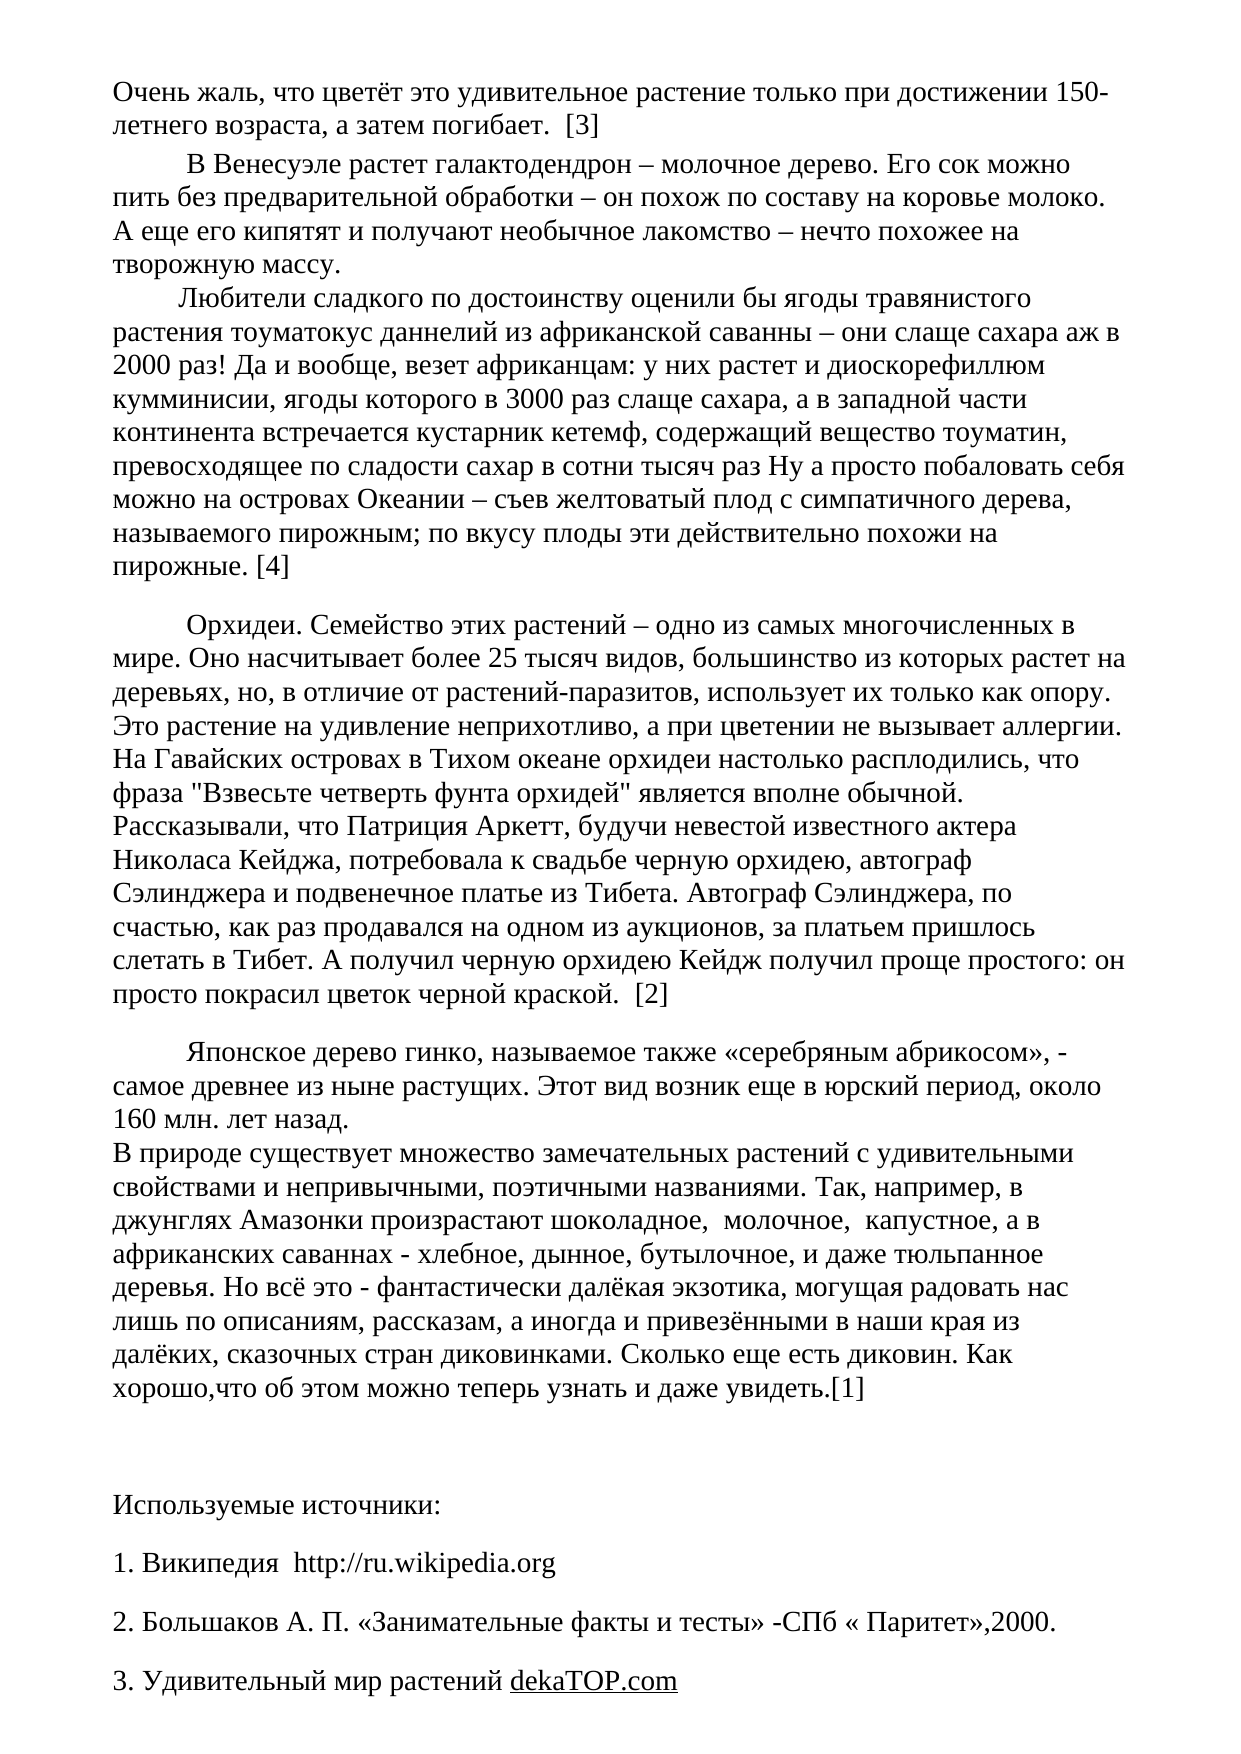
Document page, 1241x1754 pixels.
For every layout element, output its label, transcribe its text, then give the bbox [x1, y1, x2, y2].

text 1. Википедия http://ru.wikipedia.org [112, 1546, 1128, 1579]
text Орхидеи. Семейство этих растений – одно из самых многочисленных в мире. Оно насчитывает более 25 тысяч видов, большинство из которых растет на деревьях, но, в отличие от растений-паразитов, использует их только как опору. Это растение на удивление неприхотливо, а при цветении не вызывает аллергии. На Гавайских островах в Тихом океане орхидеи настолько расплодились, что фраза "Взвесьте четверть фунта орхидей" является вполне обычной. Рассказывали, что Патриция Аркетт, будучи невестой известного актера Николаса Кейджа, потребовала к свадьбе черную орхидею, автограф Сэлинджера и подвенечное платье из Тибета. Автограф Сэлинджера, по счастью, как раз продавался на одном из аукционов, за платьем пришлось слетать в Тибет. А получил черную орхидею Кейдж получил проще простого: он просто покрасил цветок черной краской. [2] [112, 607, 1128, 1009]
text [112, 74, 1128, 141]
text 2. Большаков А. П. «Занимательные факты и тесты» -СПб « Паритет»,2000. [112, 1604, 1128, 1638]
text Используемые источники: [112, 1487, 1128, 1521]
text Японское дерево гинко, называемое также «серебряным абрикосом», - самое древнее из ныне растущих. Этот вид возник еще в юрский период, около 160 млн. лет назад. В природе существует множество замечательных растений с удивительными свойствами и непривычными, поэтичными названиями. Так, например, в джунглях Амазонки произрастают шоколадное, молочное, капустное, а в африканских саваннах - хлебное, дынное, бутылочное, и даже тюльпанное деревья. Но всё это - фантастически далёкая экзотика, могущая радовать нас лишь по описаниям, рассказам, а иногда и привезёнными в наши края из далёких, сказочных стран диковинками. Сколько еще есть диковин. Как хорошо,что об этом можно теперь узнать и даже увидеть.[1] [112, 1034, 1128, 1403]
text 3. Удивительный мир растений dekaTOP.com [112, 1663, 1128, 1696]
text В Венесуэле растет галактодендрон – молочное дерево. Его сок можно пить без предварительной обработки – он похож по составу на коровье молоко. А еще его кипятят и получают необычное лакомство – нечто похожее на творожную массу. Любители сладкого по достоинству оценили бы ягоды травянистого растения тоуматокус даннелий из африканской саванны – они слаще сахара аж в 2000 раз! Да и вообще, везет африканцам: у них растет и диоскорефиллюм кумминисии, ягоды которого в 3000 раз слаще сахара, а в западной части континента встречается кустарник кетемф, содержащий вещество тоуматин, превосходящее по сладости сахар в сотни тысяч раз Ну а просто побаловать себя можно на островах Океании – съев желтоватый плод с симпатичного дерева, называемого пирожным; по вкусу плоды эти действительно похожи на пирожные. [4] [112, 146, 1128, 582]
